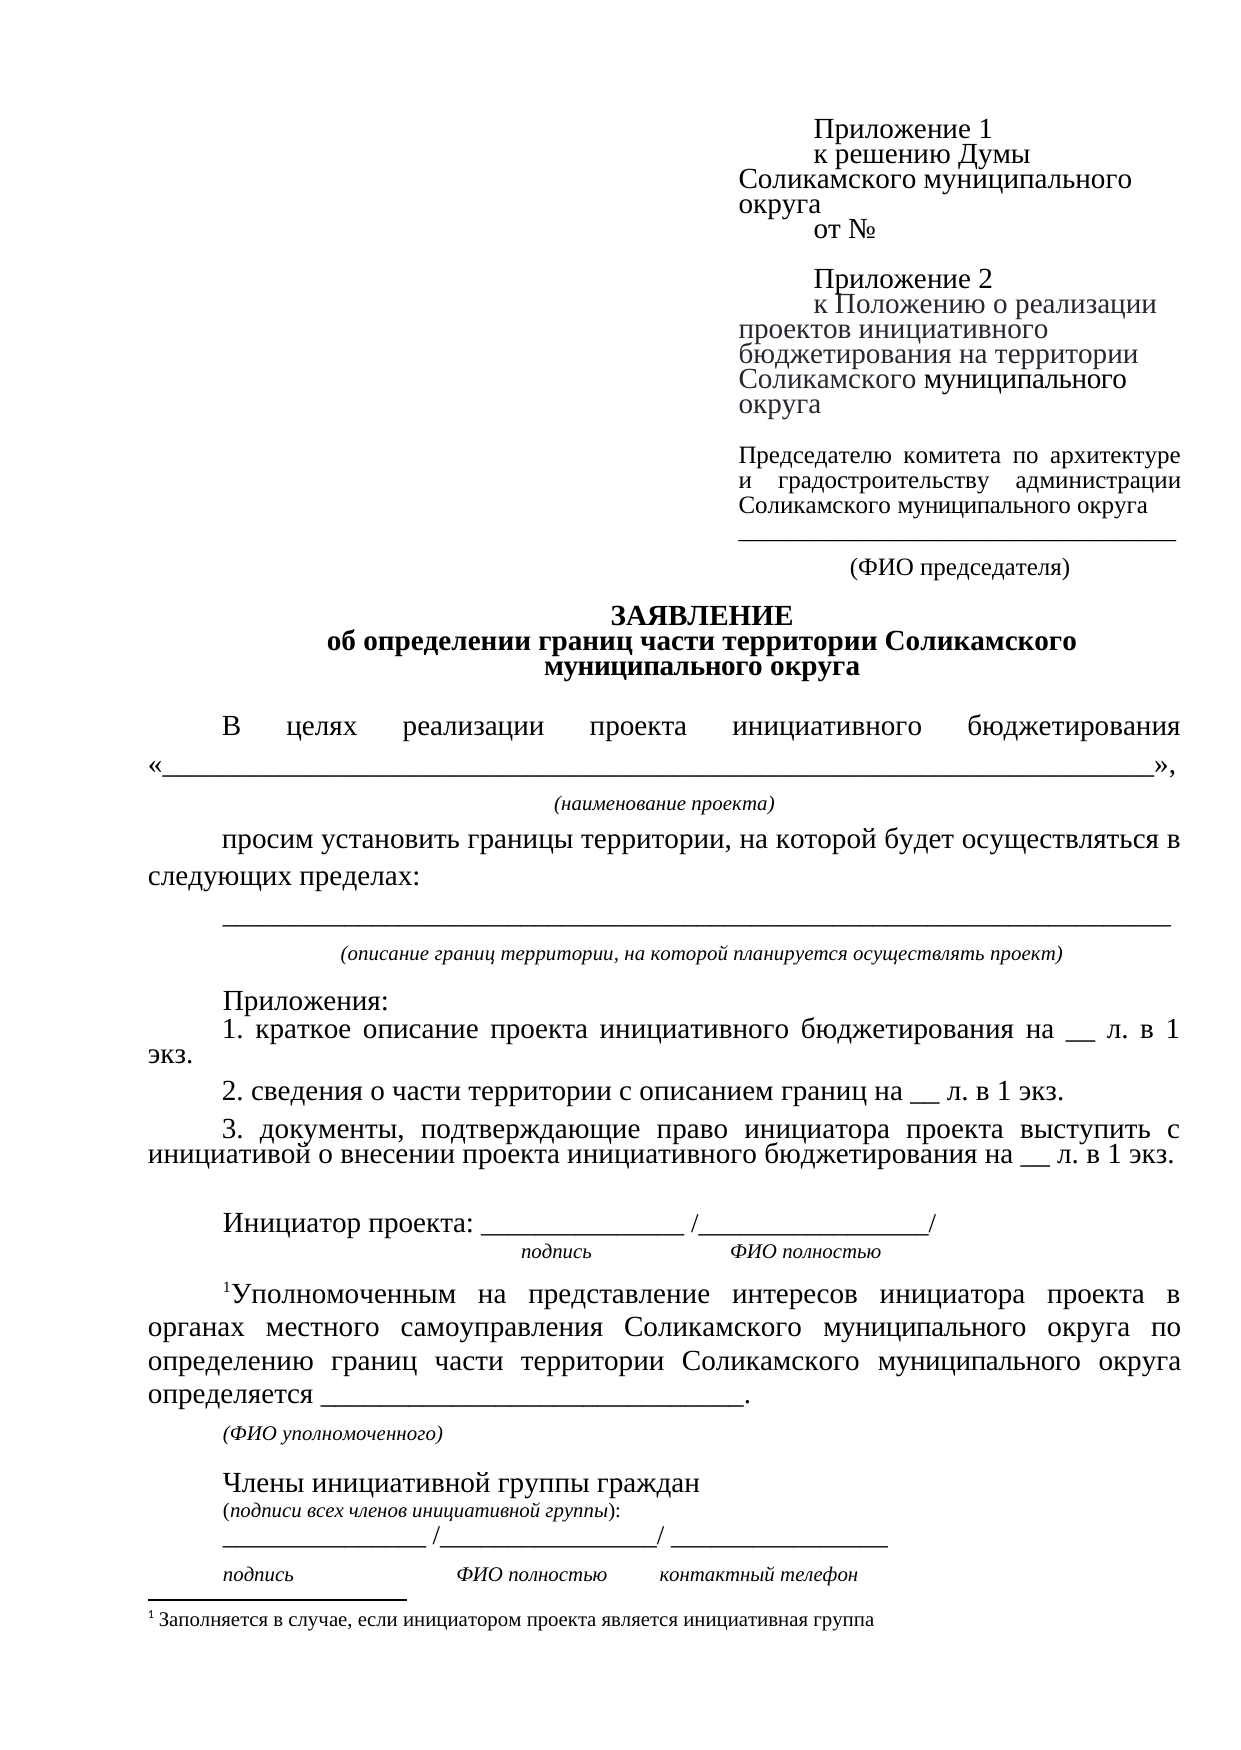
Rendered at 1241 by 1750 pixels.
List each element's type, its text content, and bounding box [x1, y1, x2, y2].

text ___________________________________ [738, 518, 1181, 543]
text просим установить границы территории, на которой будет осуществляться в следующих пределах: [148, 818, 1181, 893]
text ЗАЯВЛЕНИЕ [148, 606, 1181, 631]
text 3. документы, подтверждающие право инициатора проекта выступить с инициативой о внесении проекта инициативного бюджетирования на __ л. в 1 экз. [148, 1118, 1181, 1168]
text Приложения: [148, 981, 1181, 1018]
text (ФИО председателя) [738, 556, 1181, 581]
text Приложение 2 [738, 268, 1181, 293]
text ______________________________________________________________________ [148, 893, 1181, 931]
text к Положению о реализации проектов инициативного бюджетирования на территории Соликамского муниципального округа [738, 293, 1181, 418]
text Приложение 1 [738, 118, 1181, 143]
text Уполномоченным на представление интересов инициатора проекта в органах местного самоуправления Соликамского муниципального округа по определению границ части территории Соликамского муниципального округа определяется _____________________________. [148, 1276, 1181, 1410]
text муниципального округа [148, 656, 1181, 681]
text Инициатор проекта: _______________ /_________________/ [148, 1206, 1181, 1239]
text (ФИО уполномоченного) [148, 1410, 1181, 1447]
text (описание границ территории, на которой планируется осуществлять проект) [148, 931, 1181, 968]
text Члены инициативной группы граждан [148, 1472, 1181, 1497]
text (подписи всех членов инициативной группы): [148, 1497, 1181, 1522]
text подпись ФИО полностью контактный телефон [148, 1562, 1181, 1586]
text 1. краткое описание проекта инициативного бюджетирования на __ л. в 1 экз. [148, 1018, 1181, 1068]
text от № [738, 218, 1181, 243]
text Председателю комитета по архитектуре и градостроительству администрации Соликамского муниципального округа [738, 443, 1181, 518]
text 2. сведения о части территории с описанием границ на __ л. в 1 экз. [148, 1081, 1181, 1106]
text _______________ /________________/ ________________ [148, 1522, 1181, 1549]
text об определении границ части территории Соликамского [148, 631, 1181, 656]
text к решению Думы Соликамского муниципального округа [738, 143, 1181, 218]
text В целях реализации проекта инициативного бюджетирования «____________________________________________________________________», [148, 706, 1181, 781]
text (наименование проекта) [148, 781, 1181, 818]
text подпись ФИО полностью [369, 1239, 1181, 1263]
